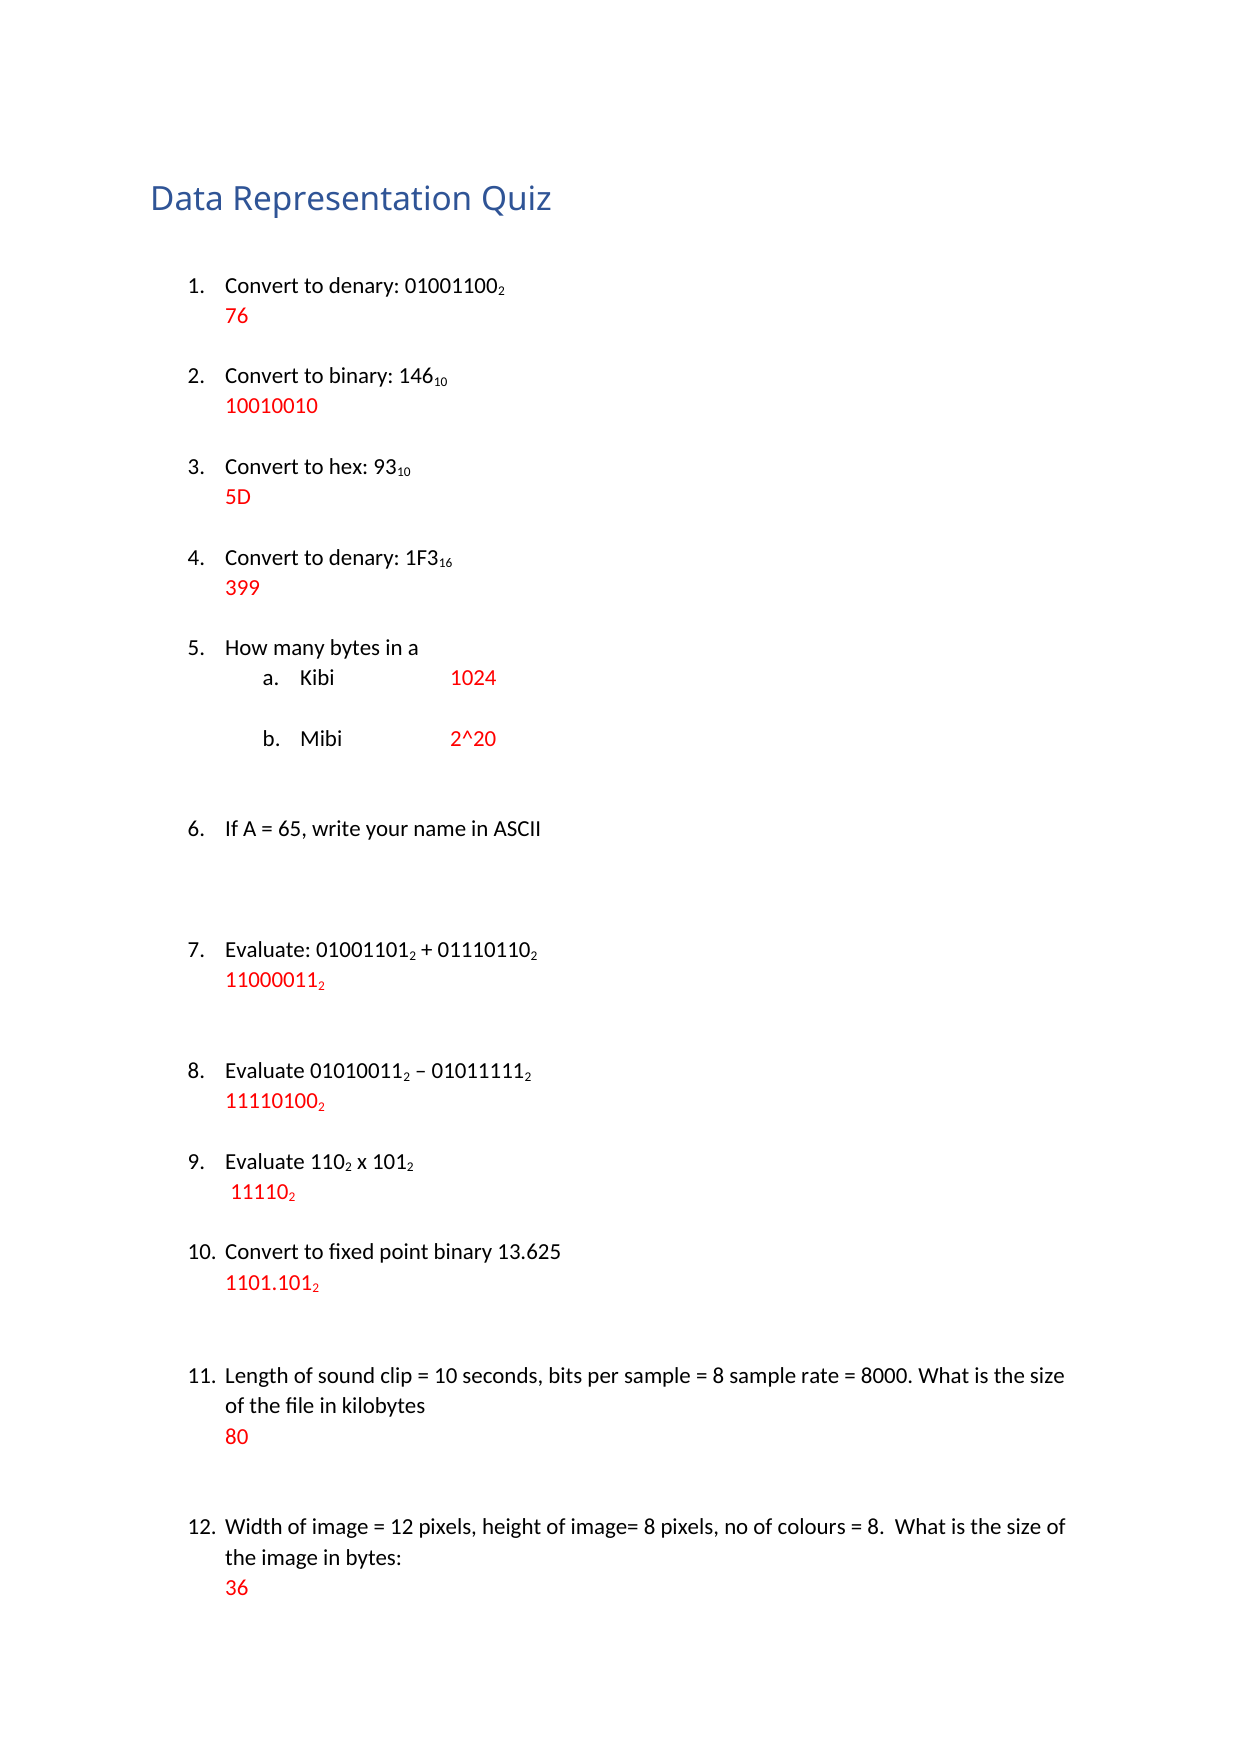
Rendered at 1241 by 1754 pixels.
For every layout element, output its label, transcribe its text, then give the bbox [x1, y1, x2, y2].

list Evaluate 010100112 – 010111112 [187, 1056, 1090, 1084]
list Length of sound clip = 10 seconds, bits per sample = 8 sample rate = 8000. What is the size of the file in kilobytes [187, 1361, 1090, 1420]
list Mibi 2^20 [262, 724, 1090, 752]
list Convert to fixed point binary 13.625 [187, 1237, 1090, 1266]
list 36 [225, 1573, 1090, 1601]
list If A = 65, write your name in ASCII [187, 814, 1090, 843]
list 5D [225, 482, 1090, 510]
list 399 [225, 573, 1090, 601]
list 111101002 [225, 1086, 1090, 1114]
subtitle Data Representation Quiz [150, 175, 1090, 220]
list 80 [225, 1422, 1090, 1450]
list 111102 [225, 1177, 1090, 1205]
list Width of image = 12 pixels, height of image= 8 pixels, no of colours = 8. What is the size of the image in bytes: [187, 1512, 1090, 1571]
list Convert to hex: 9310 [187, 452, 1090, 480]
list Convert to binary: 14610 [187, 361, 1090, 389]
list 110000112 [225, 966, 1090, 994]
list 10010010 [225, 392, 1090, 420]
list 1101.1012 [225, 1268, 1090, 1296]
list Convert to denary: 1F316 [187, 543, 1090, 571]
list Convert to denary: 010011002 [187, 271, 1090, 299]
list Kibi 1024 [262, 663, 1090, 692]
list Evaluate: 010011012 + 011101102 [187, 935, 1090, 963]
list 76 [225, 301, 1090, 329]
list How many bytes in a [187, 633, 1090, 661]
list Evaluate 1102 x 1012 [187, 1147, 1090, 1175]
